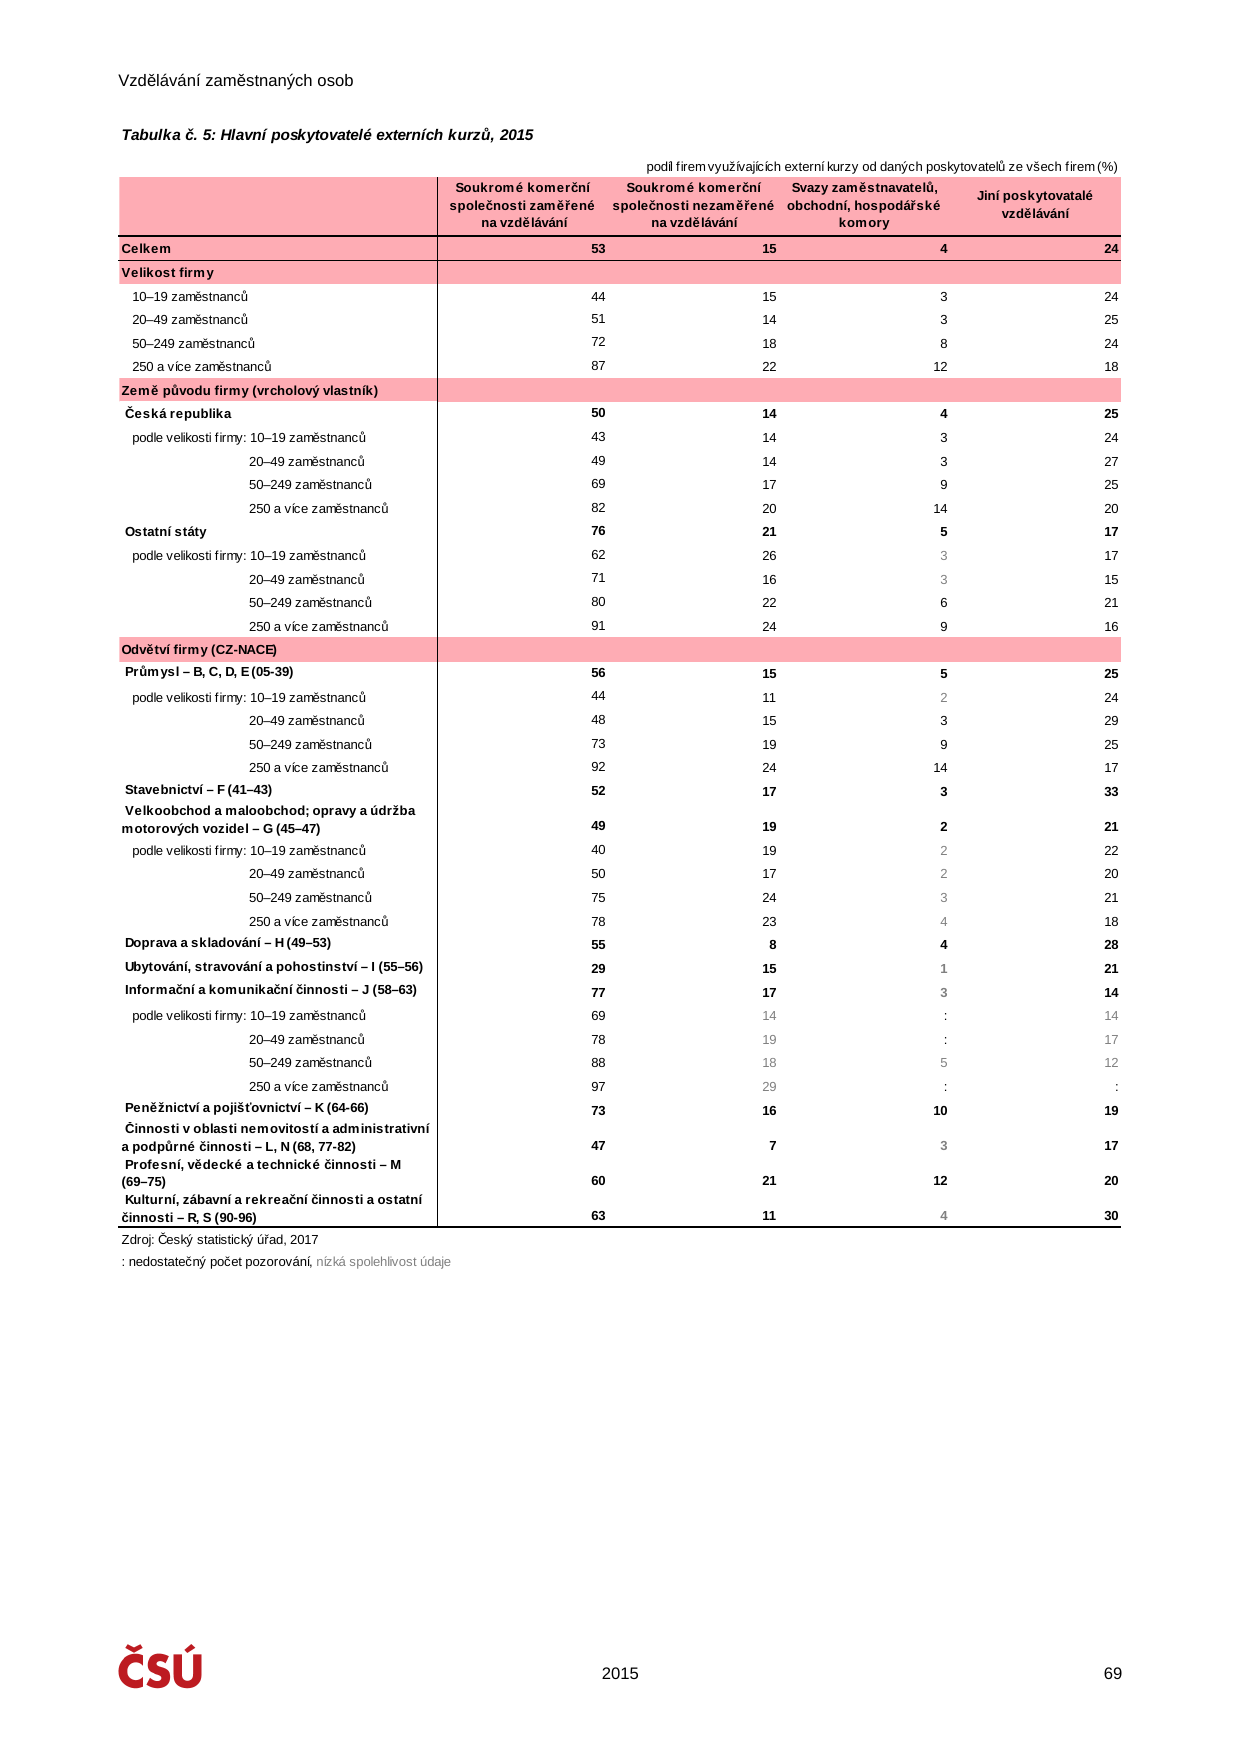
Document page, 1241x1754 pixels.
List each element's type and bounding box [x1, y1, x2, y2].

picture [118, 1643, 202, 1689]
